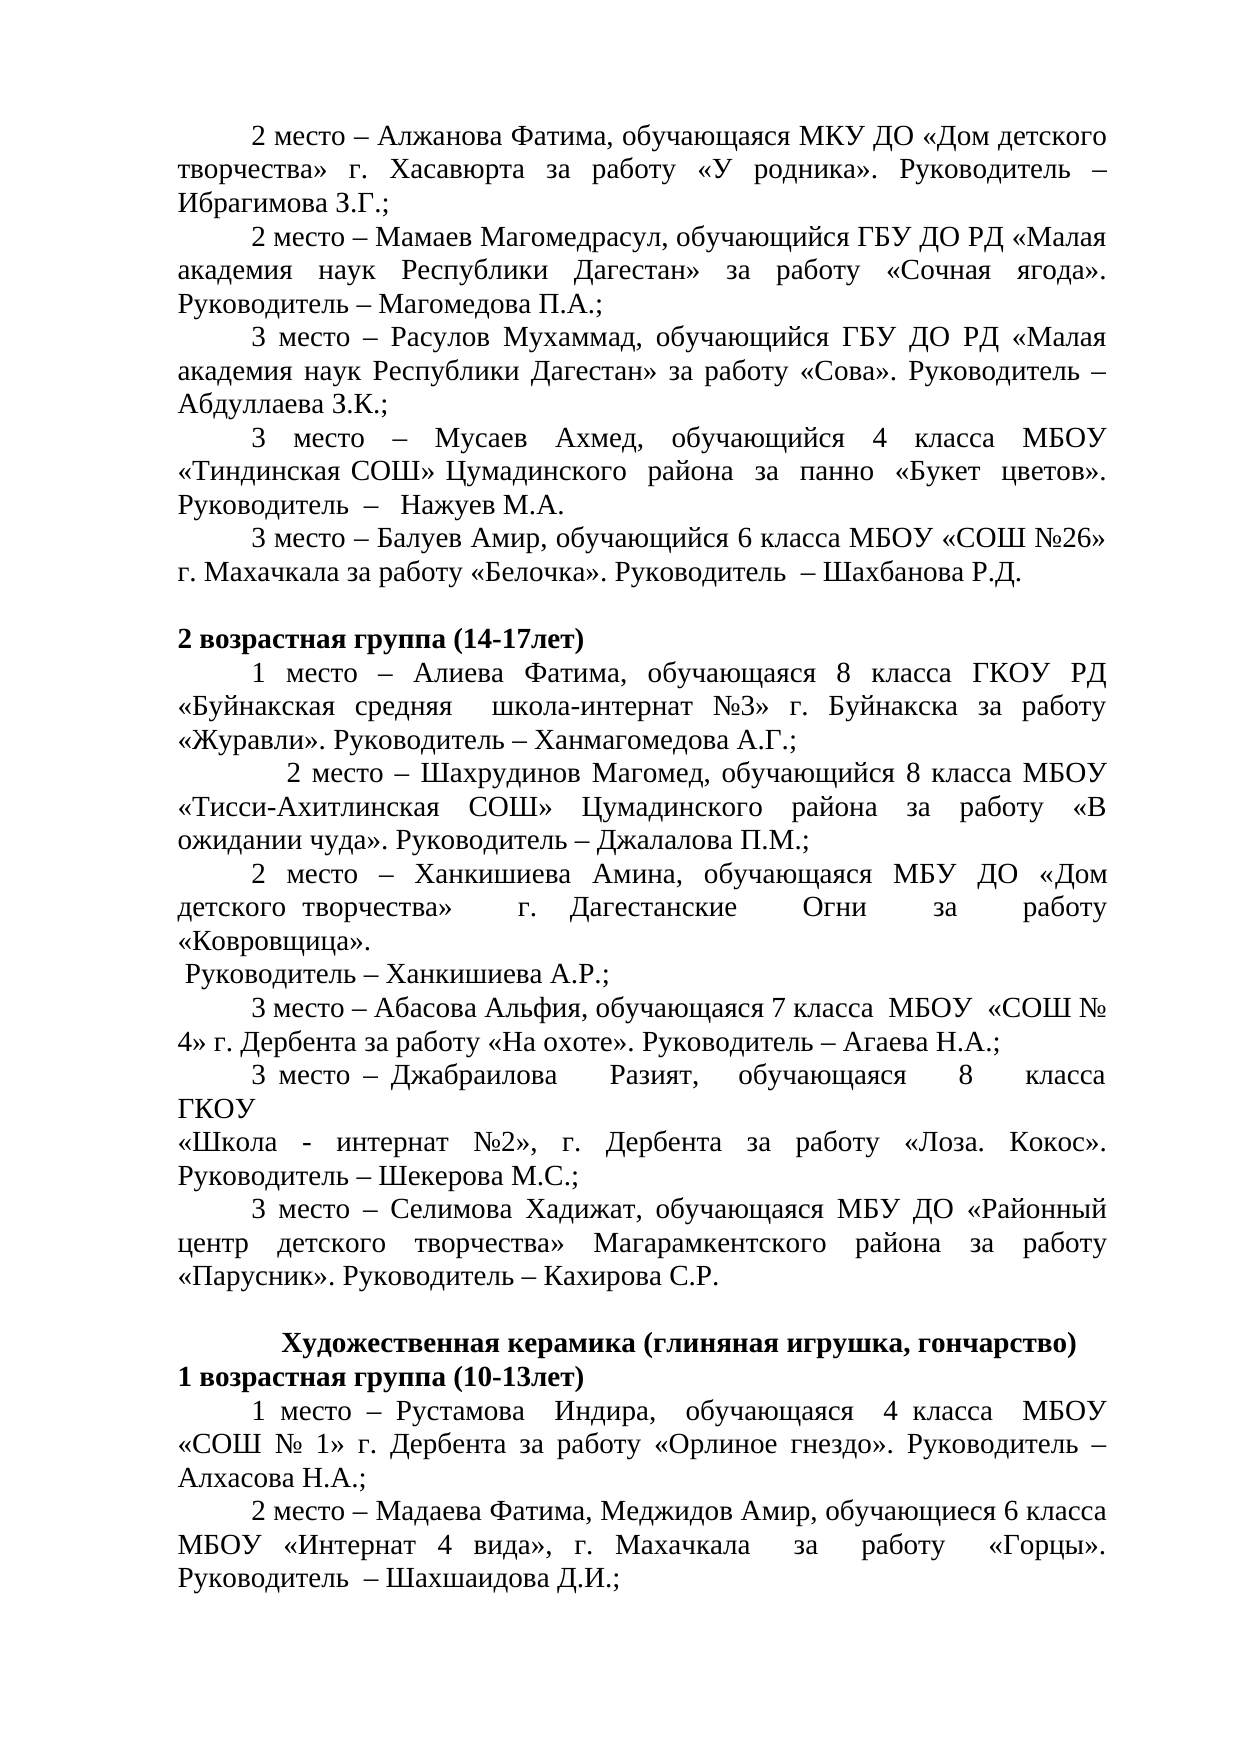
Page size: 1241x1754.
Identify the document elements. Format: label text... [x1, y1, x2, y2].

text 3 место – Джабраилова Разият, обучающаяся 8 класса ГКОУ [177, 1057, 1107, 1124]
text 1 возрастная группа (10-13лет) [177, 1359, 1107, 1393]
text 2 место – Шахрудинов Магомед, обучающийся 8 класса МБОУ «Тисси-Ахитлинская СОШ» Цумадинского района за работу «В ожидании чуда». Руководитель – Джалалова П.М.; [177, 755, 1107, 856]
text 2 место – Ханкишиева Амина, обучающаяся МБУ ДО «Дом детского творчества» г. Дагестанские Огни за работу «Ковровщица». [177, 856, 1107, 957]
text 2 возрастная группа (14-17лет) [177, 621, 1107, 655]
text 3 место – Селимова Хадижат, обучающаяся МБУ ДО «Районный центр детского творчества» Магарамкентского района за работу «Парусник». Руководитель – Кахирова С.Р. [177, 1191, 1107, 1292]
text 1 место – Рустамова Индира, обучающаяся 4 класса МБОУ «СОШ № 1» г. Дербента за работу «Орлиное гнездо». Руководитель – Алхасова Н.А.; [177, 1393, 1107, 1493]
text 3 место – Расулов Мухаммад, обучающийся ГБУ ДО РД «Малая академия наук Республики Дагестан» за работу «Сова». Руководитель –Абдуллаева З.К.; [177, 319, 1107, 420]
text Руководитель – Ханкишиева А.Р.; [177, 957, 1107, 990]
text Художественная керамика (глиняная игрушка, гончарство) [177, 1326, 1107, 1359]
text 2 место – Мамаев Магомедрасул, обучающийся ГБУ ДО РД «Малая академия наук Республики Дагестан» за работу «Сочная ягода». Руководитель – Магомедова П.А.; [177, 219, 1107, 319]
text 2 место – Мадаева Фатима, Меджидов Амир, обучающиеся 6 класса МБОУ «Интернат 4 вида», г. Махачкала за работу «Горцы». Руководитель – Шахшаидова Д.И.; [177, 1493, 1107, 1594]
text 3 место – Мусаев Ахмед, обучающийся 4 класса МБОУ «Тиндинская СОШ» Цумадинского района за панно «Букет цветов». Руководитель – Нажуев М.А. [177, 420, 1107, 521]
text 3 место – Балуев Амир, обучающийся 6 класса МБОУ «СОШ №26» г. Махачкала за работу «Белочка». Руководитель – Шахбанова Р.Д. [177, 521, 1107, 588]
text 3 место – Абасова Альфия, обучающаяся 7 класса МБОУ «СОШ № 4» г. Дербента за работу «На охоте». Руководитель – Агаева Н.А.; [177, 990, 1107, 1057]
text 2 место – Алжанова Фатима, обучающаяся МКУ ДО «Дом детского творчества» г. Хасавюрта за работу «У родника». Руководитель –Ибрагимова З.Г.; [177, 118, 1107, 219]
text «Школа - интернат №2», г. Дербента за работу «Лоза. Кокос». Руководитель – Шекерова М.С.; [177, 1124, 1107, 1191]
text 1 место – Алиева Фатима, обучающаяся 8 класса ГКОУ РД «Буйнакская средняя школа-интернат №3» г. Буйнакска за работу «Журавли». Руководитель – Ханмагомедова А.Г.; [177, 655, 1107, 755]
